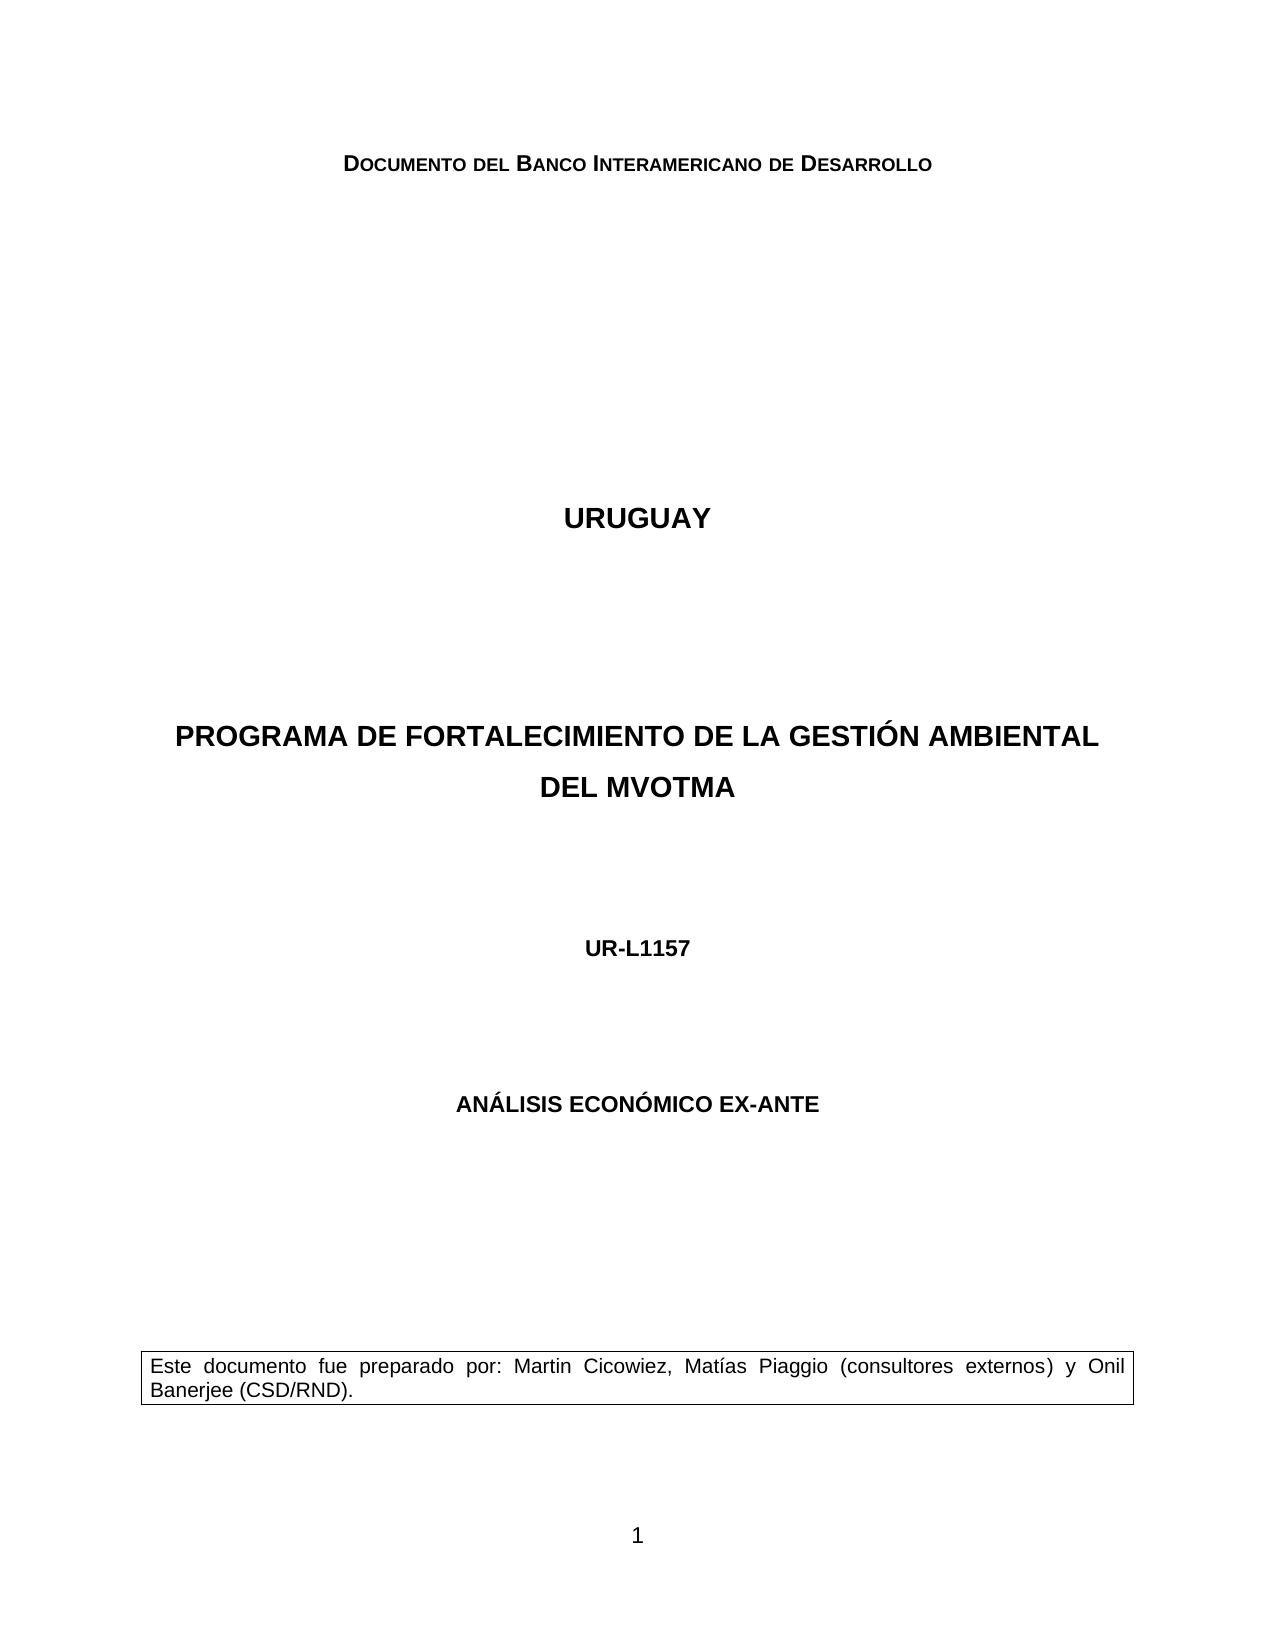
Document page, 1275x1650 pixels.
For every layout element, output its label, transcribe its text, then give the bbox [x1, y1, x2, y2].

text Documento del Banco Interamericano de Desarrollo [150, 150, 1125, 176]
text PROGRAMA DE FORTALECIMIENTO DE LA GESTIÓN AMBIENTAL DEL MVOTMA [150, 719, 1125, 803]
text Este documento fue preparado por: Martin Cicowiez, Matías Piaggio (consultores externos) y Onil Banerjee (CSD/RND). [142, 1352, 1133, 1404]
text URUGUAY [150, 501, 1125, 534]
text UR-L1157 [150, 935, 1125, 962]
text ANÁLISIS ECONÓMICO EX-ANTE [150, 1091, 1125, 1118]
